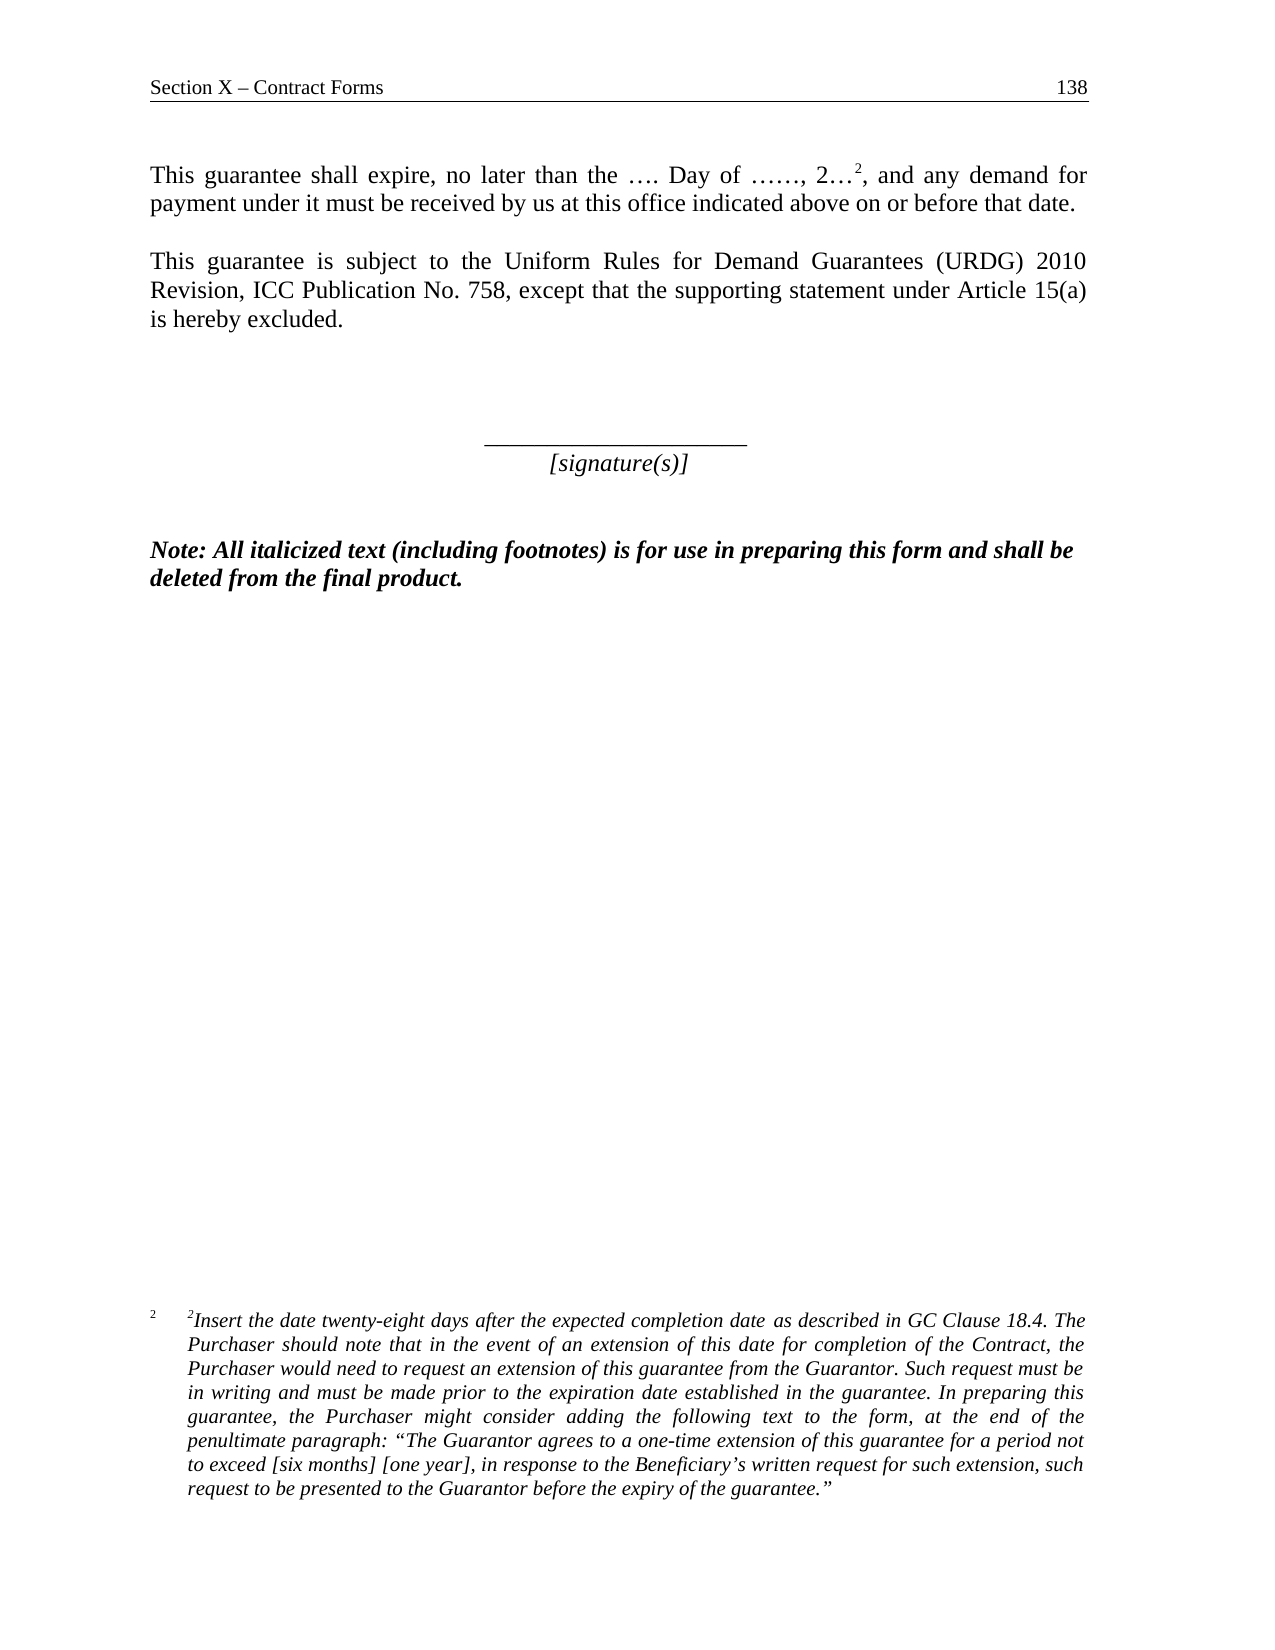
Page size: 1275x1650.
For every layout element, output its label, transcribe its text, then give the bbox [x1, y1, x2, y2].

text Note: All italicized text (including footnotes) is for use in preparing this form and shall be deleted from the final product. [150, 535, 1087, 592]
text _____________________ [signature(s)] [150, 420, 1087, 477]
text This guarantee is subject to the Uniform Rules for Demand Guarantees (URDG) 2010 Revision, ICC Publication No. 758, except that the supporting statement under Article 15(a) is hereby excluded. [150, 246, 1087, 333]
text This guarantee shall expire, no later than the …. Day of ……, 2…2, and any demand for payment under it must be received by us at this office indicated above on or before that date. [150, 160, 1087, 217]
